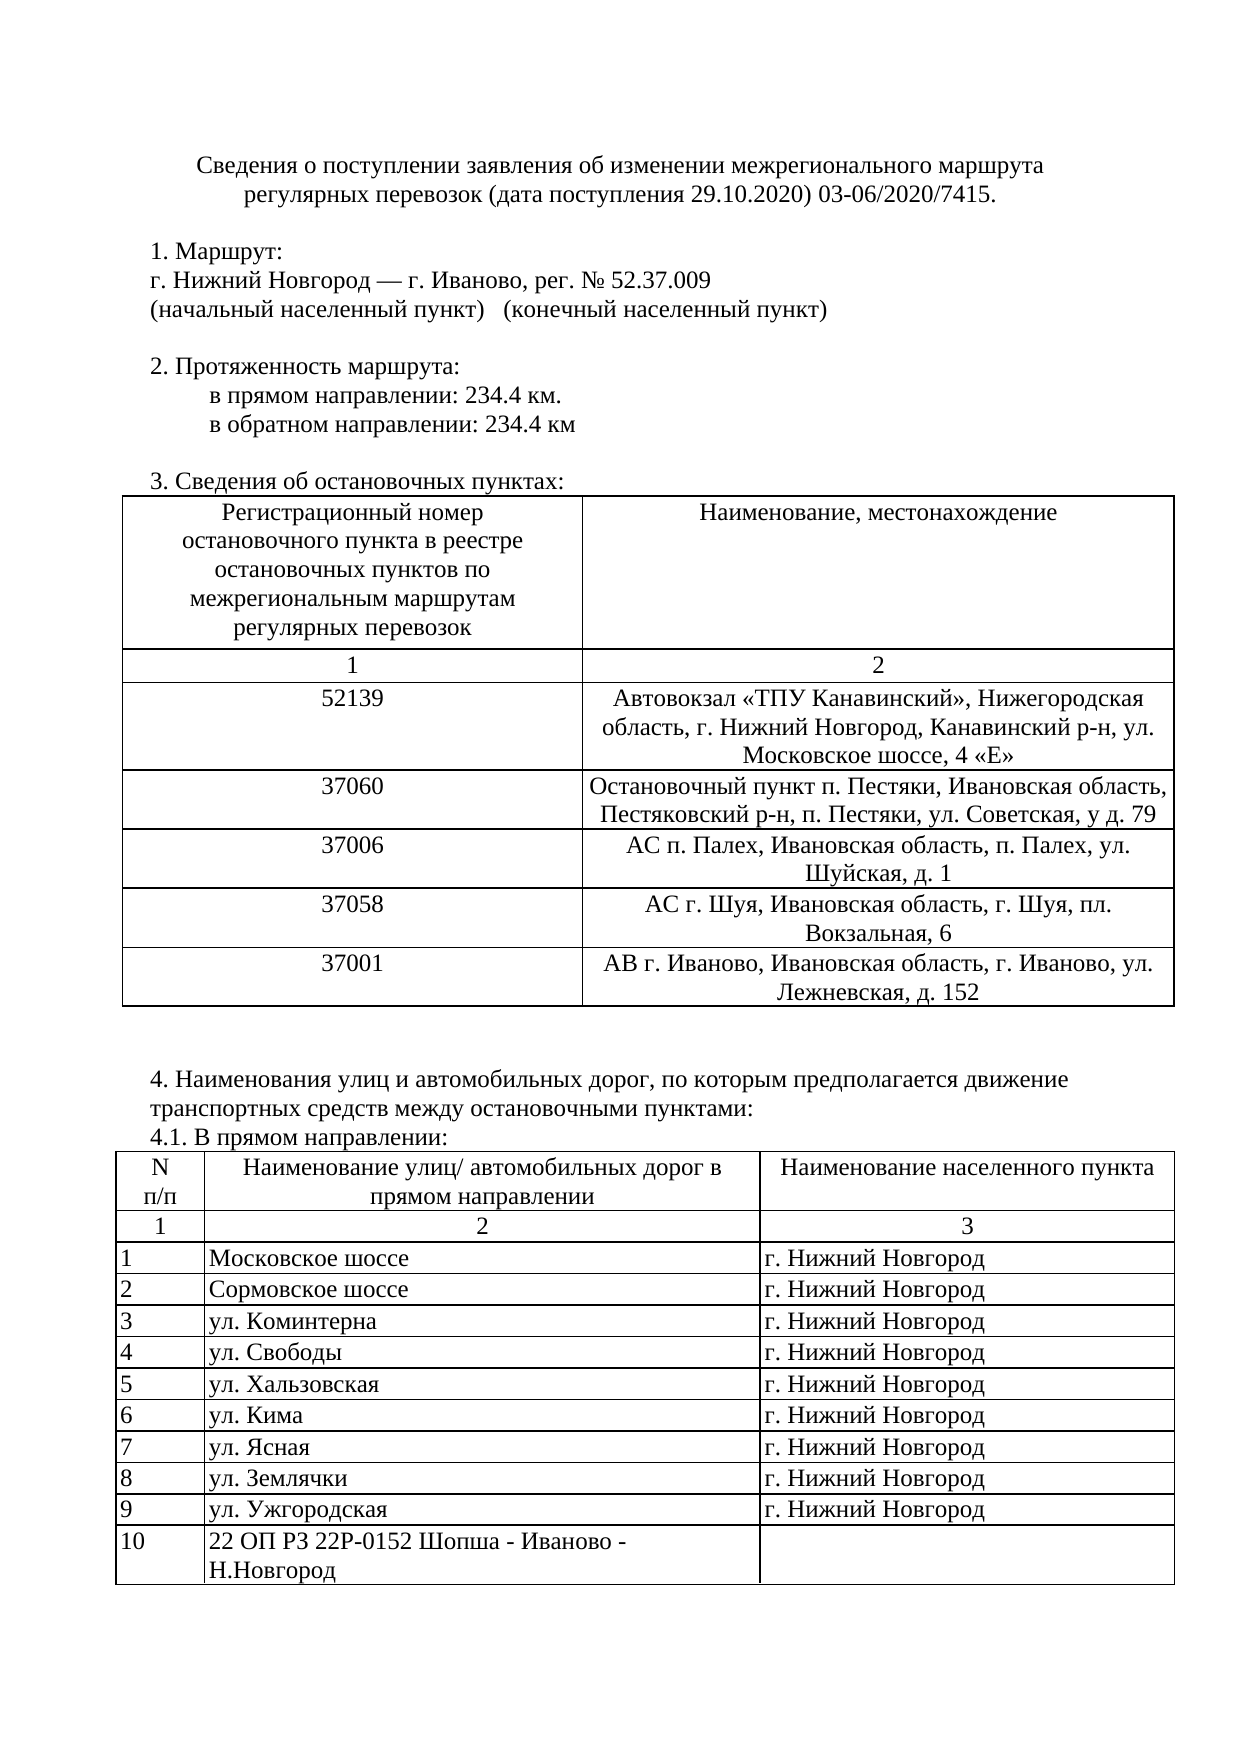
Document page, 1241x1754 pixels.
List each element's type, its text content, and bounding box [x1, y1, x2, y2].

text в прямом направлении: 234.4 км. [150, 380, 1090, 409]
table_cell ул. Хальзовская [205, 1369, 759, 1398]
table_cell 5 [117, 1369, 204, 1398]
table_cell ул. Кима [205, 1400, 759, 1430]
table_header Наименование населенного пункта [761, 1152, 1174, 1210]
table_cell г. Нижний Новгород [761, 1400, 1174, 1430]
text 3. Сведения об остановочных пунктах: [150, 466, 1090, 495]
table_cell АВ г. Иваново, Ивановская область, г. Иваново, ул. Лежневская, д. 152 [583, 948, 1173, 1005]
table_cell 10 [117, 1526, 204, 1583]
table_header Наименование улиц/ автомобильных дорог в прямом направлении [205, 1152, 759, 1210]
table_cell ул. Ужгородская [205, 1495, 759, 1524]
table_cell ул. Свободы [205, 1337, 759, 1367]
table_cell 1 [117, 1211, 204, 1241]
table_cell 7 [117, 1432, 204, 1461]
table_cell 37001 [123, 948, 582, 1005]
text Сведения о поступлении заявления об изменении межрегионального маршрута регулярных перевозок (дата поступления 29.10.2020) 03-06/2020/7415. [150, 150, 1090, 207]
text 4. Наименования улиц и автомобильных дорог, по которым предполагается движение транспортных средств между остановочными пунктами: [150, 1064, 1090, 1122]
table_cell ул. Землячки [205, 1463, 759, 1493]
table_cell Автовокзал «ТПУ Канавинский», Нижегородская область, г. Нижний Новгород, Канавинский р-н, ул. Московское шоссе, 4 «Е» [583, 683, 1173, 769]
table_cell г. Нижний Новгород [761, 1337, 1174, 1367]
table_cell ул. Коминтерна [205, 1306, 759, 1336]
table_cell г. Нижний Новгород [761, 1432, 1174, 1461]
table_cell 3 [117, 1306, 204, 1336]
table_cell 4 [117, 1337, 204, 1367]
text (начальный населенный пункт) (конечный населенный пункт) [150, 294, 1090, 322]
table_cell АС г. Шуя, Ивановская область, г. Шуя, пл. Вокзальная, 6 [583, 889, 1173, 946]
table_cell г. Нижний Новгород [761, 1306, 1174, 1336]
table_header N п/п [117, 1152, 204, 1210]
table_cell АС п. Палех, Ивановская область, п. Палех, ул. Шуйская, д. 1 [583, 830, 1173, 887]
text 4.1. В прямом направлении: [150, 1122, 1090, 1151]
table_cell г. Нижний Новгород [761, 1463, 1174, 1493]
table_cell 52139 [123, 683, 582, 769]
table_cell 1 [117, 1243, 204, 1273]
text в обратном направлении: 234.4 км [150, 409, 1090, 437]
table_cell 37058 [123, 889, 582, 946]
table_cell 2 [205, 1211, 759, 1241]
table_cell [761, 1526, 1174, 1583]
text г. Нижний Новгород — г. Иваново, рег. № 52.37.009 [150, 265, 1090, 294]
table_cell ул. Ясная [205, 1432, 759, 1461]
table_cell г. Нижний Новгород [761, 1369, 1174, 1398]
table_cell г. Нижний Новгород [761, 1274, 1174, 1304]
table_cell 8 [117, 1463, 204, 1493]
table_cell Московское шоссе [205, 1243, 759, 1273]
table_cell 2 [583, 650, 1173, 681]
table_cell Остановочный пункт п. Пестяки, Ивановская область, Пестяковский р-н, п. Пестяки, ул. Советская, у д. 79 [583, 771, 1173, 828]
table_header Наименование, местонахождение [583, 497, 1173, 648]
table_cell 2 [117, 1274, 204, 1304]
table_cell Сормовское шоссе [205, 1274, 759, 1304]
text 1. Маршрут: [150, 236, 1090, 265]
table_cell г. Нижний Новгород [761, 1243, 1174, 1273]
table_cell 37060 [123, 771, 582, 828]
table_cell 3 [761, 1211, 1174, 1241]
table_cell 6 [117, 1400, 204, 1430]
table_header Регистрационный номер остановочного пункта в реестре остановочных пунктов по межрегиональным маршрутам регулярных перевозок [123, 497, 582, 648]
table_cell 9 [117, 1495, 204, 1524]
table_cell 1 [123, 650, 582, 681]
table_cell 37006 [123, 830, 582, 887]
table_cell г. Нижний Новгород [761, 1495, 1174, 1524]
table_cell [205, 1526, 759, 1583]
text 2. Протяженность маршрута: [150, 351, 1090, 380]
